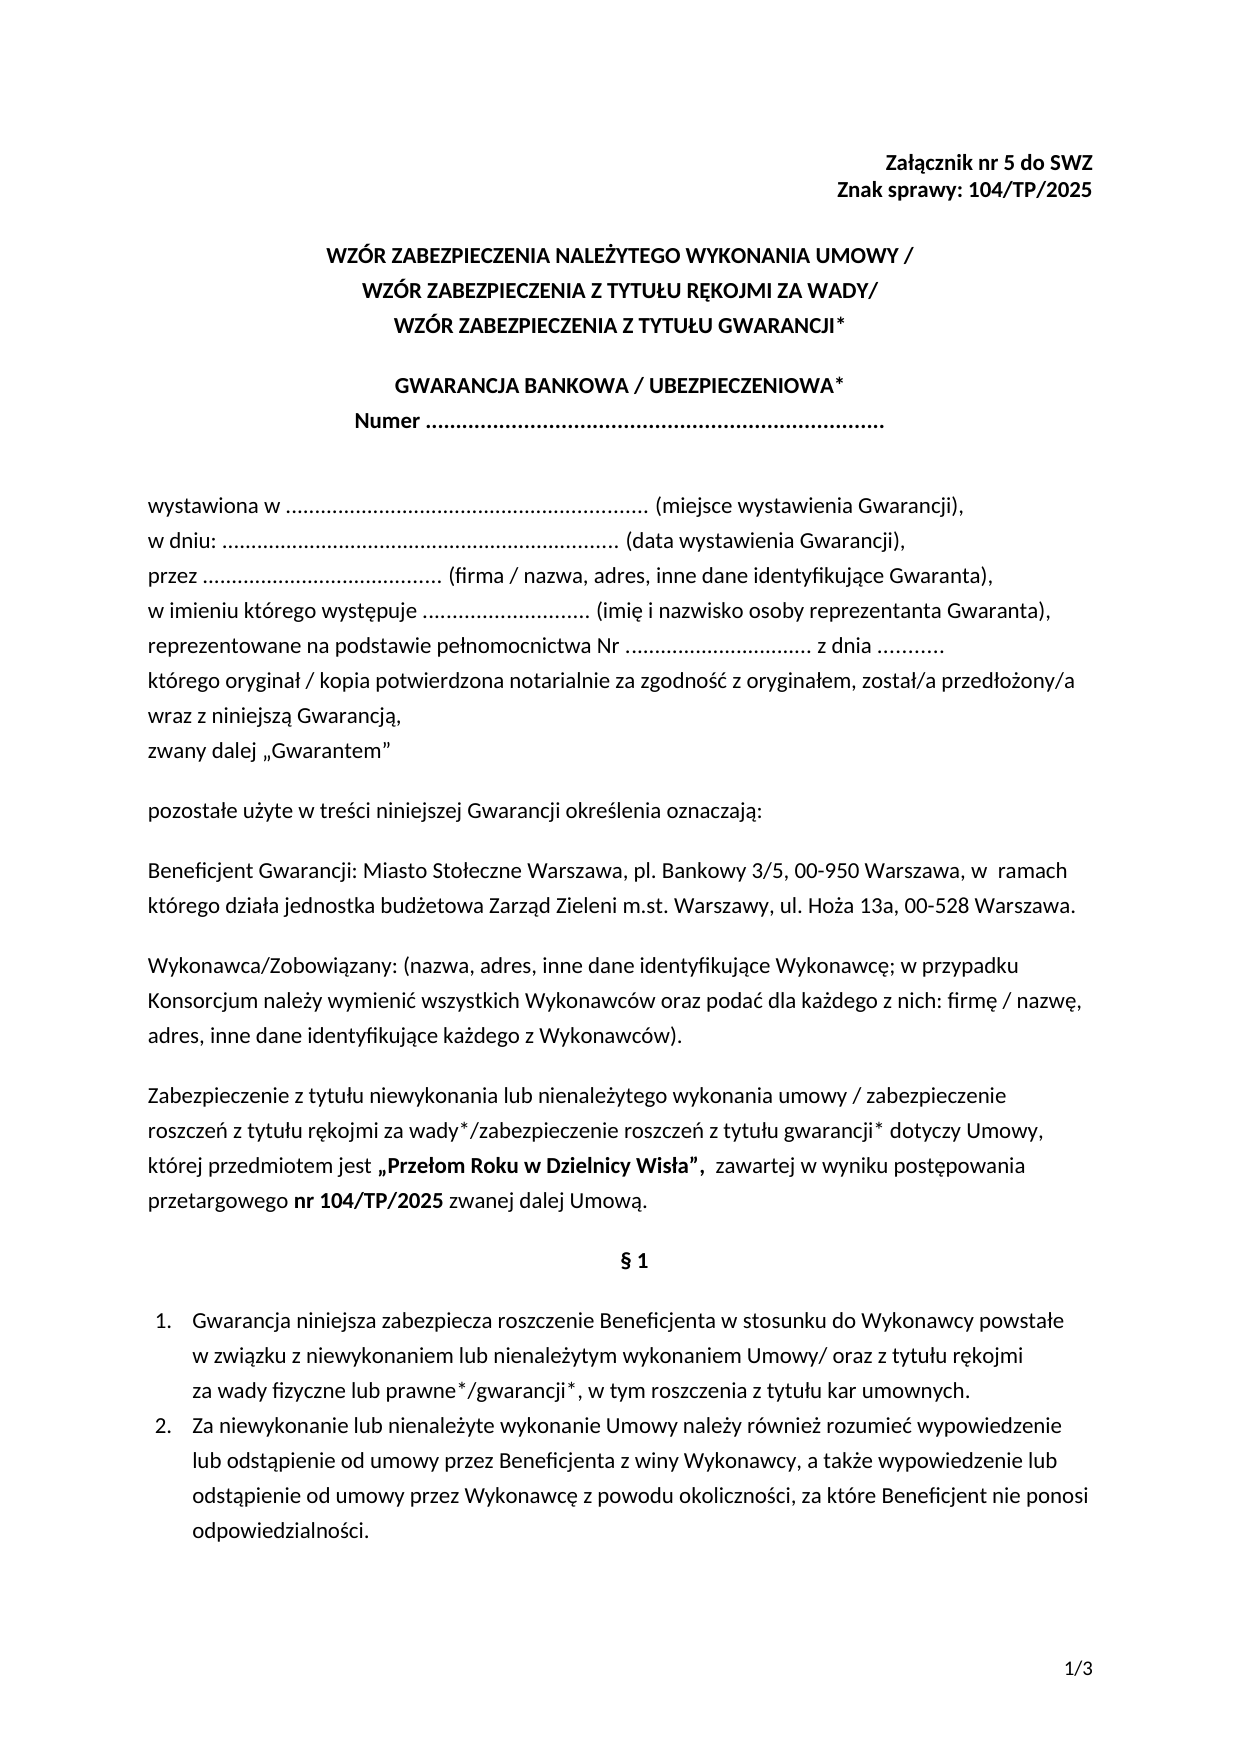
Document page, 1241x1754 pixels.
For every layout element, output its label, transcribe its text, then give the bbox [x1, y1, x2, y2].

text Zabezpieczenie z tytułu niewykonania lub nienależytego wykonania umowy / zabezpieczenie roszczeń z tytułu rękojmi za wady*/zabezpieczenie roszczeń z tytułu gwarancji* dotyczy Umowy, której przedmiotem jest „Przełom Roku w Dzielnicy Wisła”, zawartej w wyniku postępowania przetargowego nr 104/TP/2025 zwanej dalej Umową. [148, 1081, 1093, 1214]
text którego oryginał / kopia potwierdzona notarialnie za zgodność z oryginałem, został/a przedłożony/a wraz z niniejszą Gwarancją, [148, 666, 1093, 729]
list Gwarancja niniejsza zabezpiecza roszczenie Beneficjenta w stosunku do Wykonawcy powstałe w związku z niewykonaniem lub nienależytym wykonaniem Umowy/ oraz z tytułu rękojmi za wady fizyczne lub prawne*/gwarancji*, w tym roszczenia z tytułu kar umownych. [154, 1306, 1093, 1404]
text zwany dalej „Gwarantem” [148, 736, 1093, 764]
text WZÓR ZABEZPIECZENIA Z TYTUŁU RĘKOJMI ZA WADY/ [148, 276, 1093, 304]
text Beneficjent Gwarancji: Miasto Stołeczne Warszawa, pl. Bankowy 3/5, 00-950 Warszawa, w ramach którego działa jednostka budżetowa Zarząd Zieleni m.st. Warszawy, ul. Hoża 13a, 00-528 Warszawa. [148, 856, 1093, 919]
text wystawiona w . (miejsce wystawienia Gwarancji), [148, 491, 1093, 519]
list Za niewykonanie lub nienależyte wykonanie Umowy należy również rozumieć wypowiedzenie lub odstąpienie od umowy przez Beneficjenta z winy Wykonawcy, a także wypowiedzenie lub odstąpienie od umowy przez Wykonawcę z powodu okoliczności, za które Beneficjent nie ponosi odpowiedzialności. [154, 1411, 1093, 1544]
text WZÓR ZABEZPIECZENIA NALEŻYTEGO WYKONANIA UMOWY / [148, 241, 1093, 269]
text Wykonawca/Zobowiązany: (nazwa, adres, inne dane identyfikujące Wykonawcę; w przypadku Konsorcjum należy wymienić wszystkich Wykonawców oraz podać dla każdego z nich: firmę / nazwę, adres, inne dane identyfikujące każdego z Wykonawców). [148, 951, 1093, 1049]
text GWARANCJA BANKOWA / UBEZPIECZENIOWA* [148, 371, 1093, 399]
text reprezentowane na podstawie pełnomocnictwa Nr . z dnia . [148, 631, 1093, 659]
text przez . (firma / nazwa, adres, inne dane identyfikujące Gwaranta), [148, 561, 1093, 589]
text Numer . [148, 406, 1093, 434]
text § 1 [620, 1246, 1093, 1274]
text w dniu: . (data wystawienia Gwarancji), [148, 526, 1093, 554]
text WZÓR ZABEZPIECZENIA Z TYTUŁU GWARANCJI* [148, 311, 1093, 339]
text pozostałe użyte w treści niniejszej Gwarancji określenia oznaczają: [148, 796, 1093, 824]
text w imieniu którego występuje . (imię i nazwisko osoby reprezentanta Gwaranta), [148, 596, 1093, 624]
text Znak sprawy: 104/TP/2025 [148, 176, 1093, 204]
text Załącznik nr 5 do SWZ [148, 148, 1093, 176]
